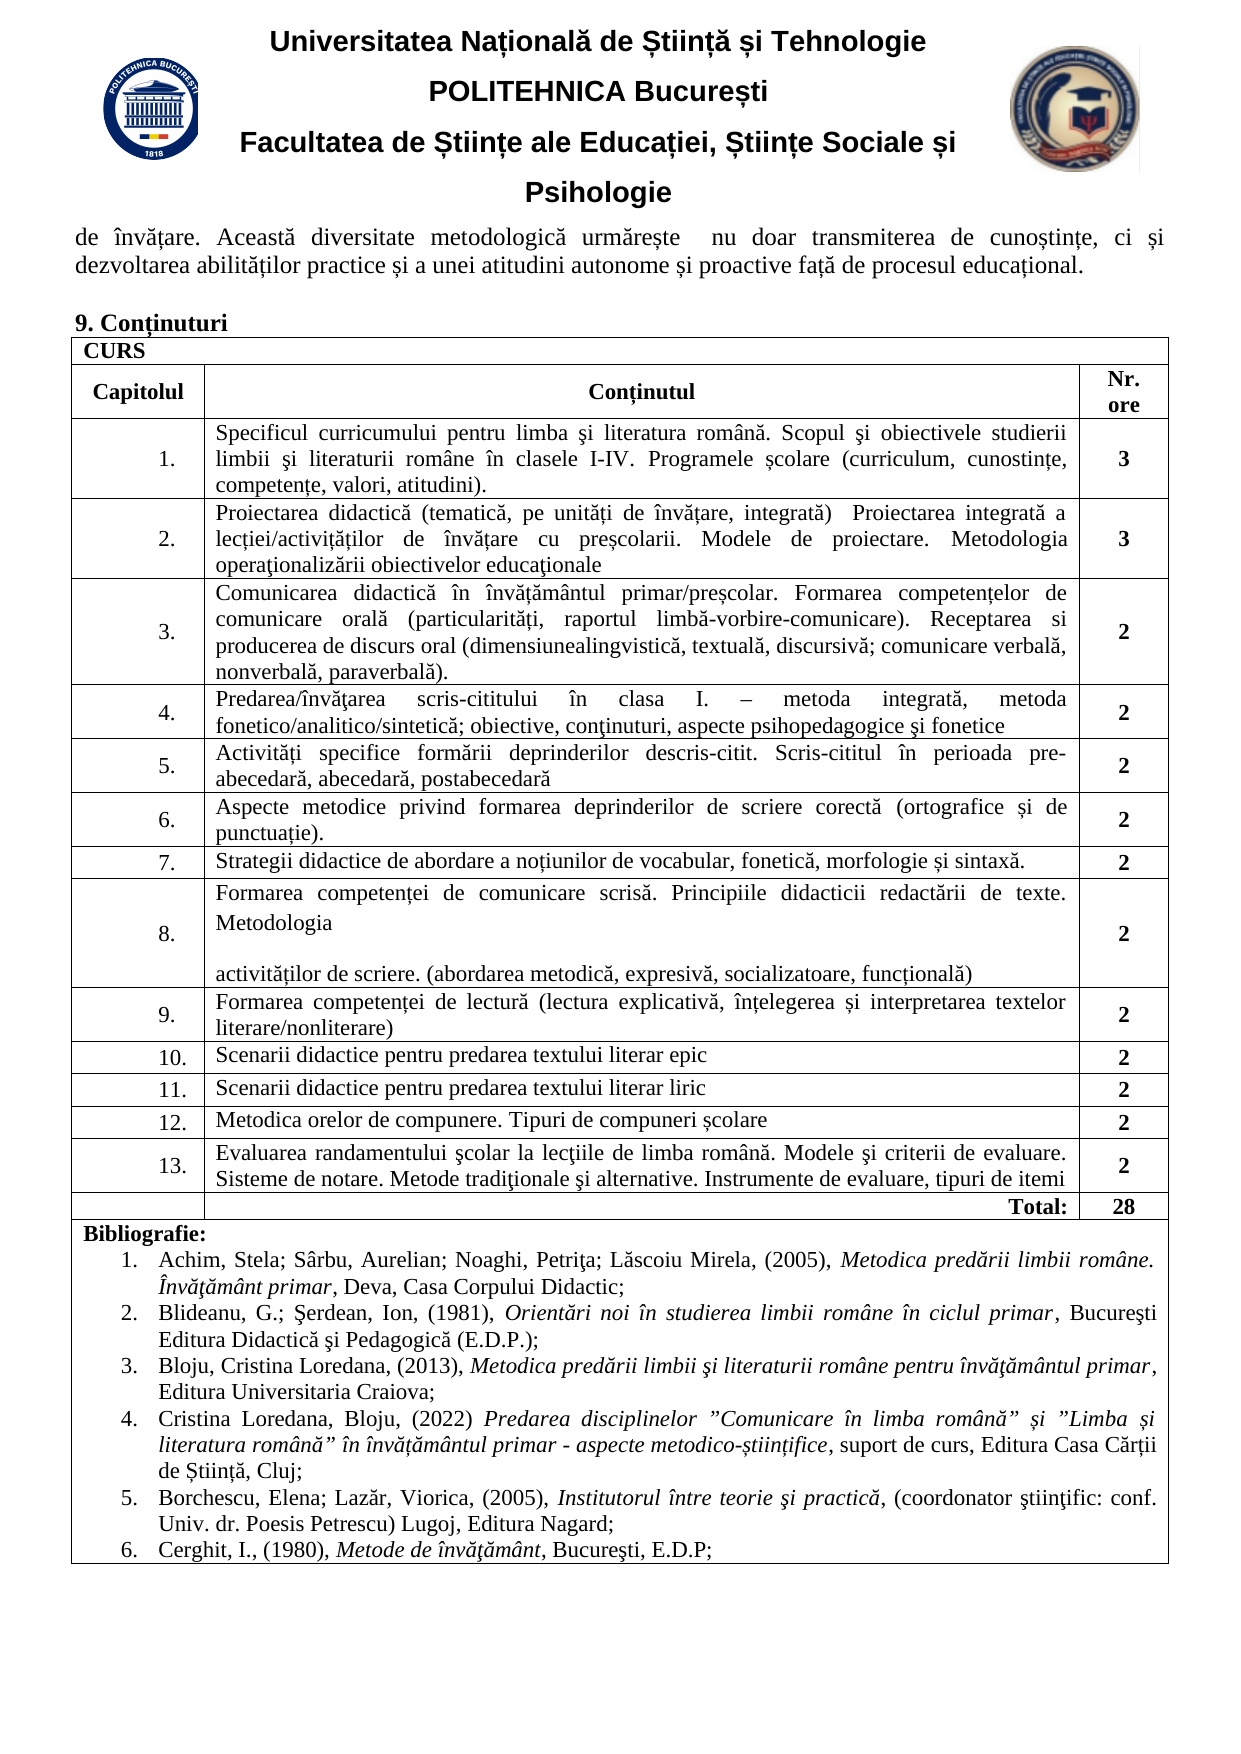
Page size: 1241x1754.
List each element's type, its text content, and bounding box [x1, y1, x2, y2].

table_cell Metodica orelor de compunere. Tipuri de compuneri școlare [205, 1107, 1079, 1138]
table_cell Activități specifice formării deprinderilor descris-citit. Scris-cititul în perioada pre-abecedară, abecedară, postabecedară [205, 739, 1079, 792]
table_cell 2. [72, 499, 204, 578]
table_cell 12. [72, 1107, 204, 1138]
table_cell 2 [1080, 879, 1168, 987]
table_cell 2 [1080, 1107, 1168, 1138]
picture [103, 58, 198, 160]
table_cell Strategii didactice de abordare a noțiunilor de vocabular, fonetică, morfologie și sintaxă. [205, 847, 1079, 878]
table_cell 3 [1080, 419, 1168, 498]
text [75, 112, 1165, 279]
table_cell 2 [1080, 579, 1168, 684]
table_cell Proiectarea didactică (tematică, pe unități de învățare, integrată) Proiectarea integrată a lecției/activițăților de învățare cu preșcolarii. Modele de proiectare. Metodologia operaţionalizării obiectivelor educaţionale [205, 499, 1079, 578]
table_cell 1. [72, 419, 204, 498]
table_cell 28 [1080, 1193, 1168, 1219]
table_cell 2 [1080, 793, 1168, 846]
table_cell Total: [205, 1193, 1079, 1219]
table_cell 13. [72, 1139, 204, 1192]
table_cell 2 [1080, 739, 1168, 792]
table_cell Predarea/învăţarea scris-cititului în clasa I. – metoda integrată, metoda fonetico/analitico/sintetică; obiective, conţinuturi, aspecte psihopedagogice şi fonetice [205, 685, 1079, 738]
table_cell Scenarii didactice pentru predarea textului literar liric [205, 1074, 1079, 1106]
table_cell Specificul curricumului pentru limba şi literatura română. Scopul şi obiectivele studierii limbii şi literaturii române în clasele I-IV. Programele școlare (curriculum, cunostințe, competențe, valori, atitudini). [205, 419, 1079, 498]
table_cell Aspecte metodice privind formarea deprinderilor de scriere corectă (ortografice și de punctuație). [205, 793, 1079, 846]
table_cell 2 [1080, 1042, 1168, 1073]
table_cell 9. [72, 988, 204, 1041]
table_cell 5. [72, 739, 204, 792]
table_cell Comunicarea didactică în învățământul primar/preșcolar. Formarea competențelor de comunicare orală (particularități, raportul limbă-vorbire-comunicare). Receptarea si producerea de discurs oral (dimensiunealingvistică, textuală, discursivă; comunicare verbală, nonverbală, paraverbală). [205, 579, 1079, 684]
table_cell 10. [72, 1042, 204, 1073]
table_cell 2 [1080, 1139, 1168, 1192]
table_cell 6. [72, 793, 204, 846]
table_cell Scenarii didactice pentru predarea textului literar epic [205, 1042, 1079, 1073]
table_cell 2 [1080, 847, 1168, 878]
table_cell Evaluarea randamentului şcolar la lecţiile de limba română. Modele şi criterii de evaluare. Sisteme de notare. Metode tradiţionale şi alternative. Instrumente de evaluare, tipuri de itemi [205, 1139, 1079, 1192]
text 9. Conținuturi [75, 308, 1165, 337]
table_cell 2 [1080, 988, 1168, 1041]
table_cell [72, 1193, 204, 1219]
table_cell 7. [72, 847, 204, 878]
table_cell Formarea competenței de comunicare scrisă. Principiile didacticii redactării de texte. Metodologia activităților de scriere. (abordarea metodică, expresivă, socializatoare, funcțională) [205, 879, 1079, 987]
table_cell Conținutul [205, 365, 1079, 418]
table_header CURS [72, 338, 1168, 364]
table_cell Capitolul [72, 365, 204, 418]
table_cell 2 [1080, 685, 1168, 738]
table_cell Formarea competenței de lectură (lectura explicativă, înțelegerea și interpretarea textelor literare/nonliterare) [205, 988, 1079, 1041]
table_cell 8. [72, 879, 204, 987]
picture [1010, 46, 1142, 172]
table_cell 3. [72, 579, 204, 684]
table_cell Nr. ore [1080, 365, 1168, 418]
table_cell 4. [72, 685, 204, 738]
table_cell 3 [1080, 499, 1168, 578]
table_cell 11. [72, 1074, 204, 1106]
table_cell 2 [1080, 1074, 1168, 1106]
